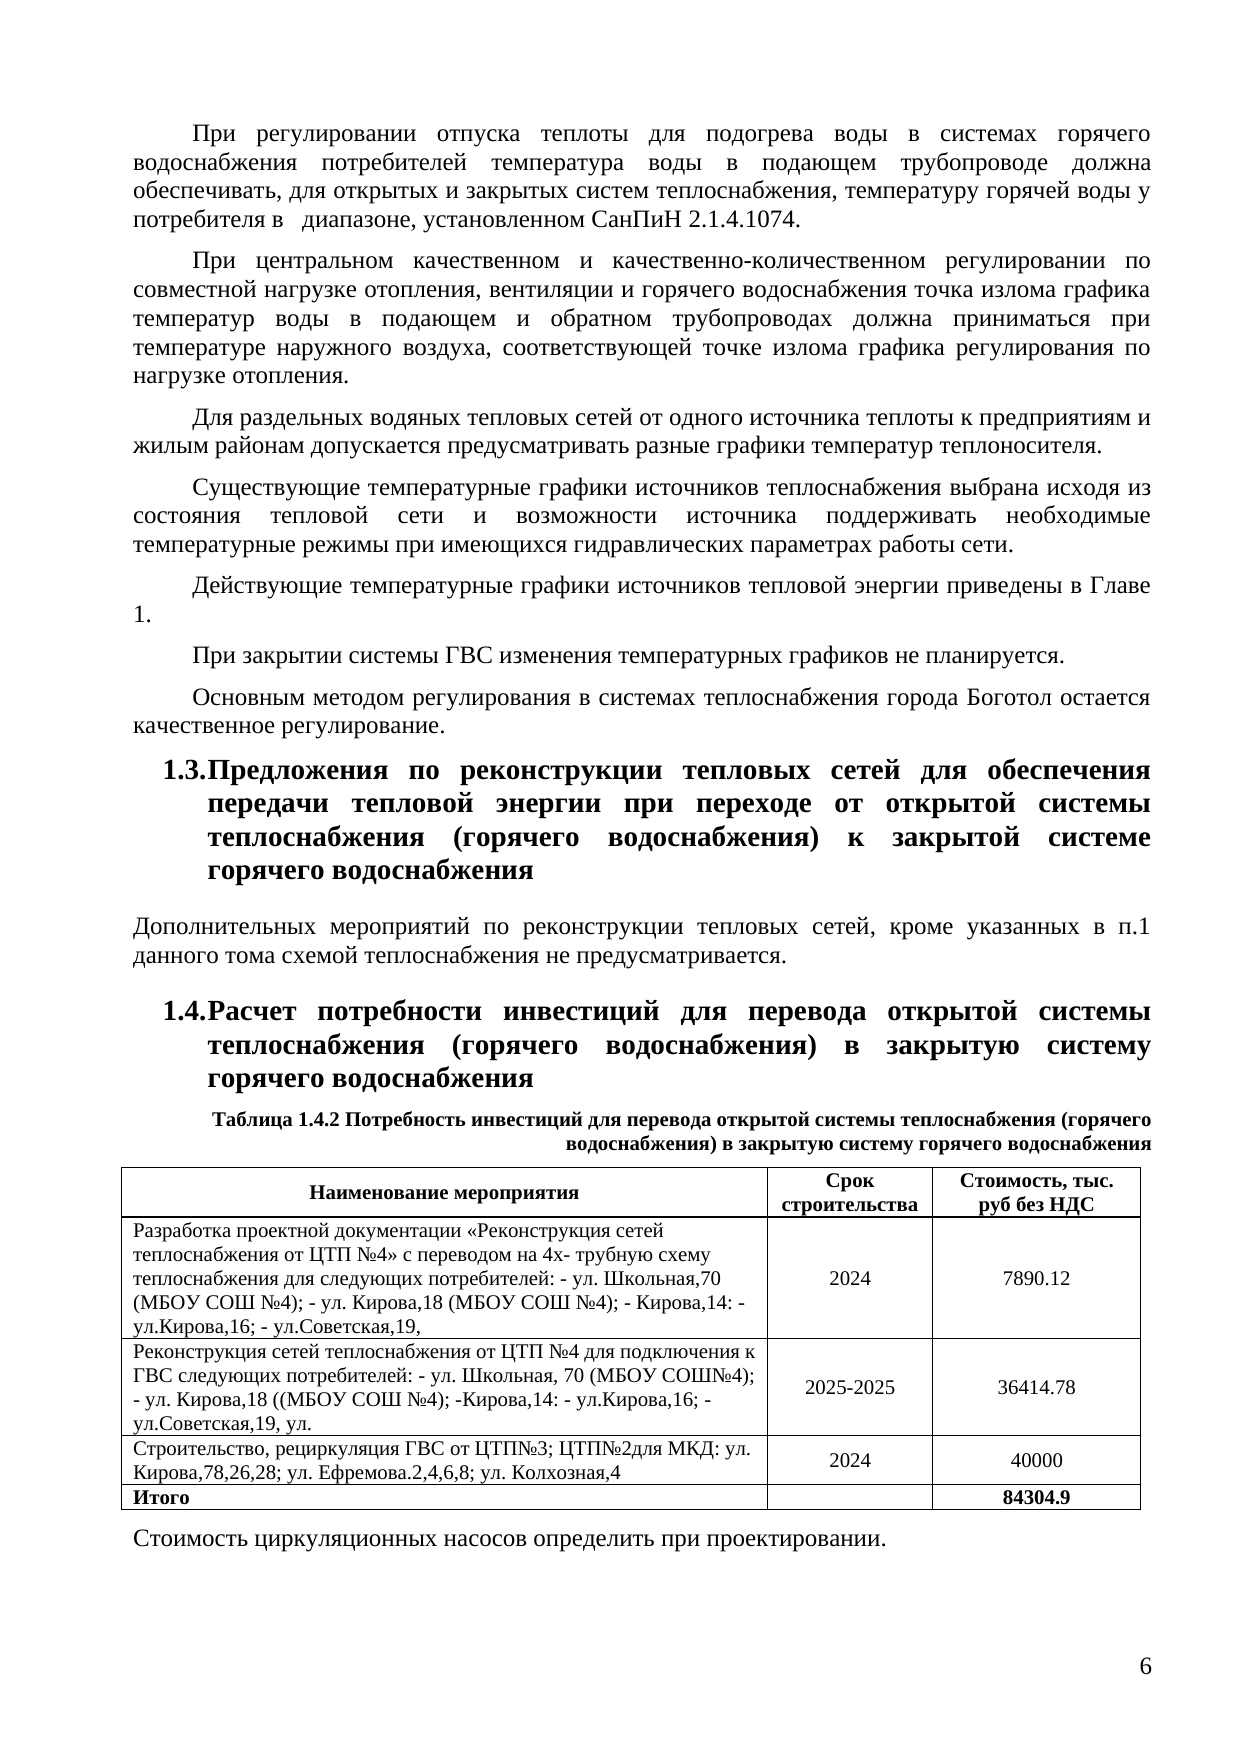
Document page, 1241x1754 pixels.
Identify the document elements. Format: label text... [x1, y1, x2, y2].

text При закрытии системы ГВС изменения температурных графиков не планируется. [133, 641, 1152, 669]
list Расчет потребности инвестиций для перевода открытой системы теплоснабжения (горячего водоснабжения) в закрытую систему горячего водоснабжения [162, 993, 1152, 1094]
list Предложения по реконструкции тепловых сетей для обеспечения передачи тепловой энергии при переходе от открытой системы теплоснабжения (горячего водоснабжения) к закрытой системе горячего водоснабжения [162, 752, 1152, 886]
table_cell 84304.9 [933, 1485, 1140, 1509]
table_cell Разработка проектной документации «Реконструкция сетей теплоснабжения от ЦТП №4» с переводом на 4х- трубную схему теплоснабжения для следующих потребителей: - ул. Школьная,70 (МБОУ СОШ №4); - ул. Кирова,18 (МБОУ СОШ №4); - Кирова,14: - ул.Кирова,16; - ул.Советская,19, [122, 1218, 767, 1338]
text Основным методом регулирования в системах теплоснабжения города Боготол остается качественное регулирование. [133, 682, 1152, 739]
table_cell 36414.78 [933, 1339, 1140, 1435]
text Действующие температурные графики источников тепловой энергии приведены в Главе 1. [133, 571, 1152, 628]
table_cell Строительство, рециркуляция ГВС от ЦТП№3; ЦТП№2для МКД: ул. Кирова,78,26,28; ул. Ефремова.2,4,6,8; ул. Колхозная,4 [122, 1436, 767, 1484]
text При центральном качественном и качественно-количественном регулировании по совместной нагрузке отопления, вентиляции и горячего водоснабжения точка излома графика температур воды в подающем и обратном трубопроводах должна приниматься при температуре наружного воздуха, соответствующей точке излома графика регулирования по нагрузке отопления. [133, 246, 1152, 389]
table_cell 40000 [933, 1436, 1140, 1484]
table_cell 2024 [768, 1436, 932, 1484]
text Стоимость циркуляционных насосов определить при проектировании. [133, 1523, 1152, 1552]
table_cell [768, 1485, 932, 1509]
table_cell 2024 [768, 1218, 932, 1338]
table_cell Реконструкция сетей теплоснабжения от ЦТП №4 для подключения к ГВС следующих потребителей: - ул. Школьная, 70 (МБОУ СОШ№4); - ул. Кирова,18 ((МБОУ СОШ №4); -Кирова,14: - ул.Кирова,16; - ул.Советская,19, ул. [122, 1339, 767, 1435]
table_header Наименование мероприятия [122, 1168, 767, 1216]
table_cell 2025-2025 [768, 1339, 932, 1435]
table_cell Итого [122, 1485, 767, 1509]
text При регулировании отпуска теплоты для подогрева воды в системах горячего водоснабжения потребителей температура воды в подающем трубопроводе должна обеспечивать, для открытых и закрытых систем теплоснабжения, температуру горячей воды у потребителя в диапазоне, установленном СанПиН 2.1.4.1074. [133, 118, 1152, 233]
table_header Стоимость, тыс. руб без НДС [933, 1168, 1140, 1216]
table_cell 7890.12 [933, 1218, 1140, 1338]
table_header Срок строительства [768, 1168, 932, 1216]
text Дополнительных мероприятий по реконструкции тепловых сетей, кроме указанных в п.1 данного тома схемой теплоснабжения не предусматривается. [133, 911, 1152, 968]
text Для раздельных водяных тепловых сетей от одного источника теплоты к предприятиям и жилым районам допускается предусматривать разные графики температур теплоносителя. [133, 402, 1152, 459]
text Существующие температурные графики источников теплоснабжения выбрана исходя из состояния тепловой сети и возможности источника поддерживать необходимые температурные режимы при имеющихся гидравлических параметрах работы сети. [133, 472, 1152, 558]
